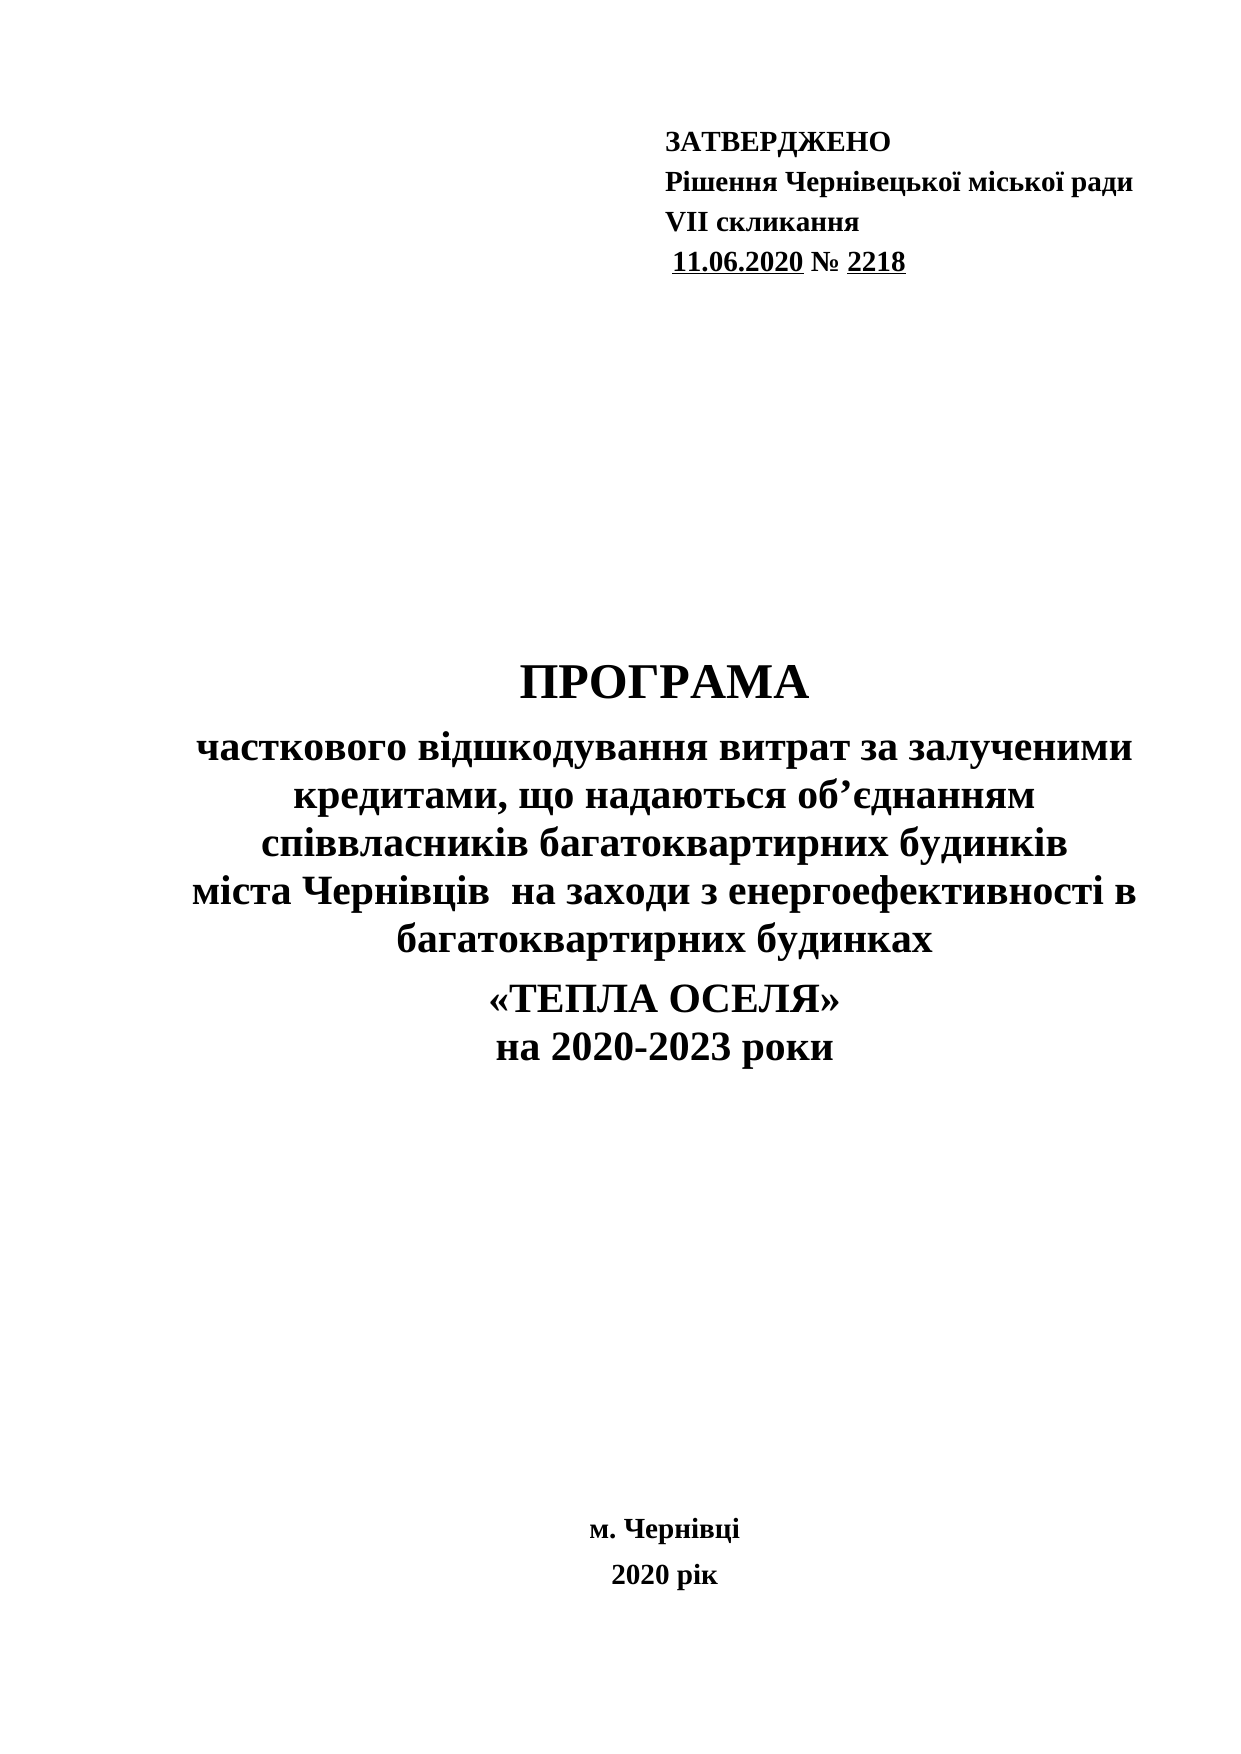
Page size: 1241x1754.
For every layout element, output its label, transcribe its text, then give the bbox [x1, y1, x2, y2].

text м. Чернівці [177, 1511, 1152, 1544]
text ЗАТВЕРДЖЕНО [665, 124, 1152, 158]
text 11.06.2020 № 2218 [665, 244, 1152, 277]
text Рішення Чернівецької міської ради [665, 164, 1152, 198]
text часткового відшкодування витрат за залученими кредитами, що надаються об’єднанням співвласників багатоквартирних будинків міста Чернівців на заходи з енергоефективності в багатоквартирних будинках [177, 722, 1152, 961]
text «ТЕПЛА ОСЕЛЯ» на 2020-2023 роки [177, 974, 1152, 1070]
text 2020 рік [177, 1557, 1152, 1591]
text ПРОГРАМА [177, 652, 1152, 709]
text VII скликання [665, 204, 1152, 237]
